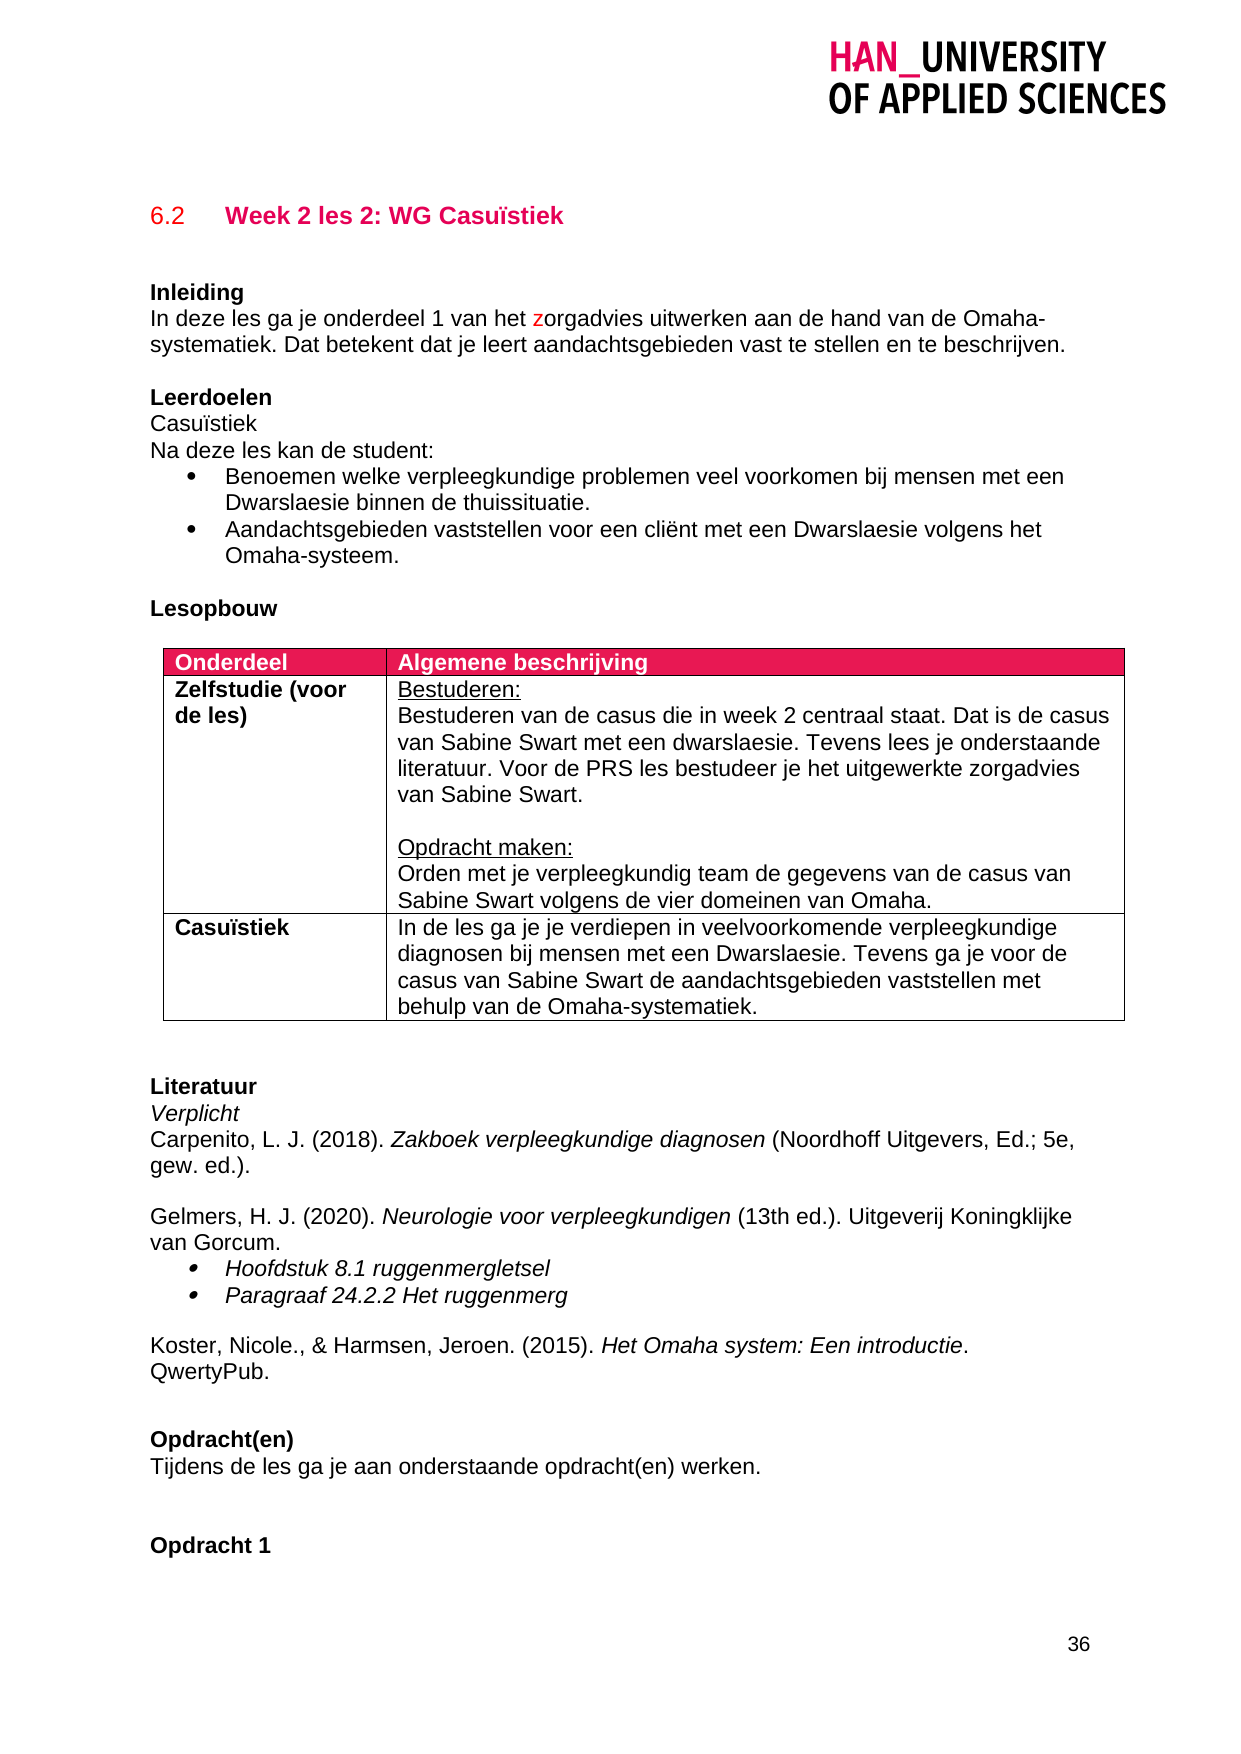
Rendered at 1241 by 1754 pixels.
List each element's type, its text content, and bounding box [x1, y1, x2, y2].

list Benoemen welke verpleegkundige problemen veel voorkomen bij mensen met een Dwarslaesie binnen de thuissituatie. [187, 463, 1090, 516]
list Paragraaf 24.2.2 Het ruggenmerg [187, 1282, 1090, 1308]
table_cell Casuïstiek [164, 914, 386, 1019]
text Verplicht [150, 1099, 1090, 1126]
table_cell In de les ga je je verdiepen in veelvoorkomende verpleegkundige diagnosen bij mensen met een Dwarslaesie. Tevens ga je voor de casus van Sabine Swart de aandachtsgebieden vaststellen met behulp van de Omaha-systematiek. [387, 914, 1124, 1019]
text Inleiding [150, 278, 1090, 305]
text Opdracht 1 [150, 1532, 1090, 1558]
text Literatuur [150, 1073, 1090, 1099]
text Leerdoelen [150, 384, 1090, 410]
text Koster, Nicole., & Harmsen, Jeroen. (2015). Het Omaha system: Een introductie. QwertyPub. [150, 1332, 1090, 1385]
text Casuïstiek [150, 410, 1090, 437]
table_header Onderdeel [164, 649, 386, 675]
picture [0, 0, 1241, 212]
subtitle Week 2 les 2: WG Casuïstiek [107, 201, 1090, 230]
table_header Algemene beschrijving [387, 649, 1124, 675]
text Tijdens de les ga je aan onderstaande opdracht(en) werken. [150, 1453, 1090, 1479]
list Hoofdstuk 8.1 ruggenmergletsel [187, 1255, 1090, 1282]
text Na deze les kan de student: [150, 437, 1090, 463]
text In deze les ga je onderdeel 1 van het zorgadvies uitwerken aan de hand van de Omaha-systematiek. Dat betekent dat je leert aandachtsgebieden vast te stellen en te beschrijven. [150, 305, 1090, 357]
text Opdracht(en) [150, 1426, 1090, 1453]
table_cell Bestuderen: Bestuderen van de casus die in week 2 centraal staat. Dat is de casus van Sabine Swart met een dwarslaesie. Tevens lees je onderstaande literatuur. Voor de PRS les bestudeer je het uitgewerkte zorgadvies van Sabine Swart. Opdracht maken: Orden met je verpleegkundig team de gegevens van de casus van Sabine Swart volgens de vier domeinen van Omaha. [387, 676, 1124, 913]
text Carpenito, L. J. (2018). Zakboek verpleegkundige diagnosen (Noordhoff Uitgevers, Ed.; 5e, gew. ed.). [150, 1126, 1090, 1179]
text Gelmers, H. J. (2020). Neurologie voor verpleegkundigen (13th ed.). Uitgeverij Koningklijke van Gorcum. [150, 1203, 1090, 1255]
list Aandachtsgebieden vaststellen voor een cliënt met een Dwarslaesie volgens het Omaha-systeem. [187, 516, 1090, 568]
table_cell Zelfstudie (voor de les) [164, 676, 386, 913]
text Lesopbouw [150, 595, 1090, 621]
